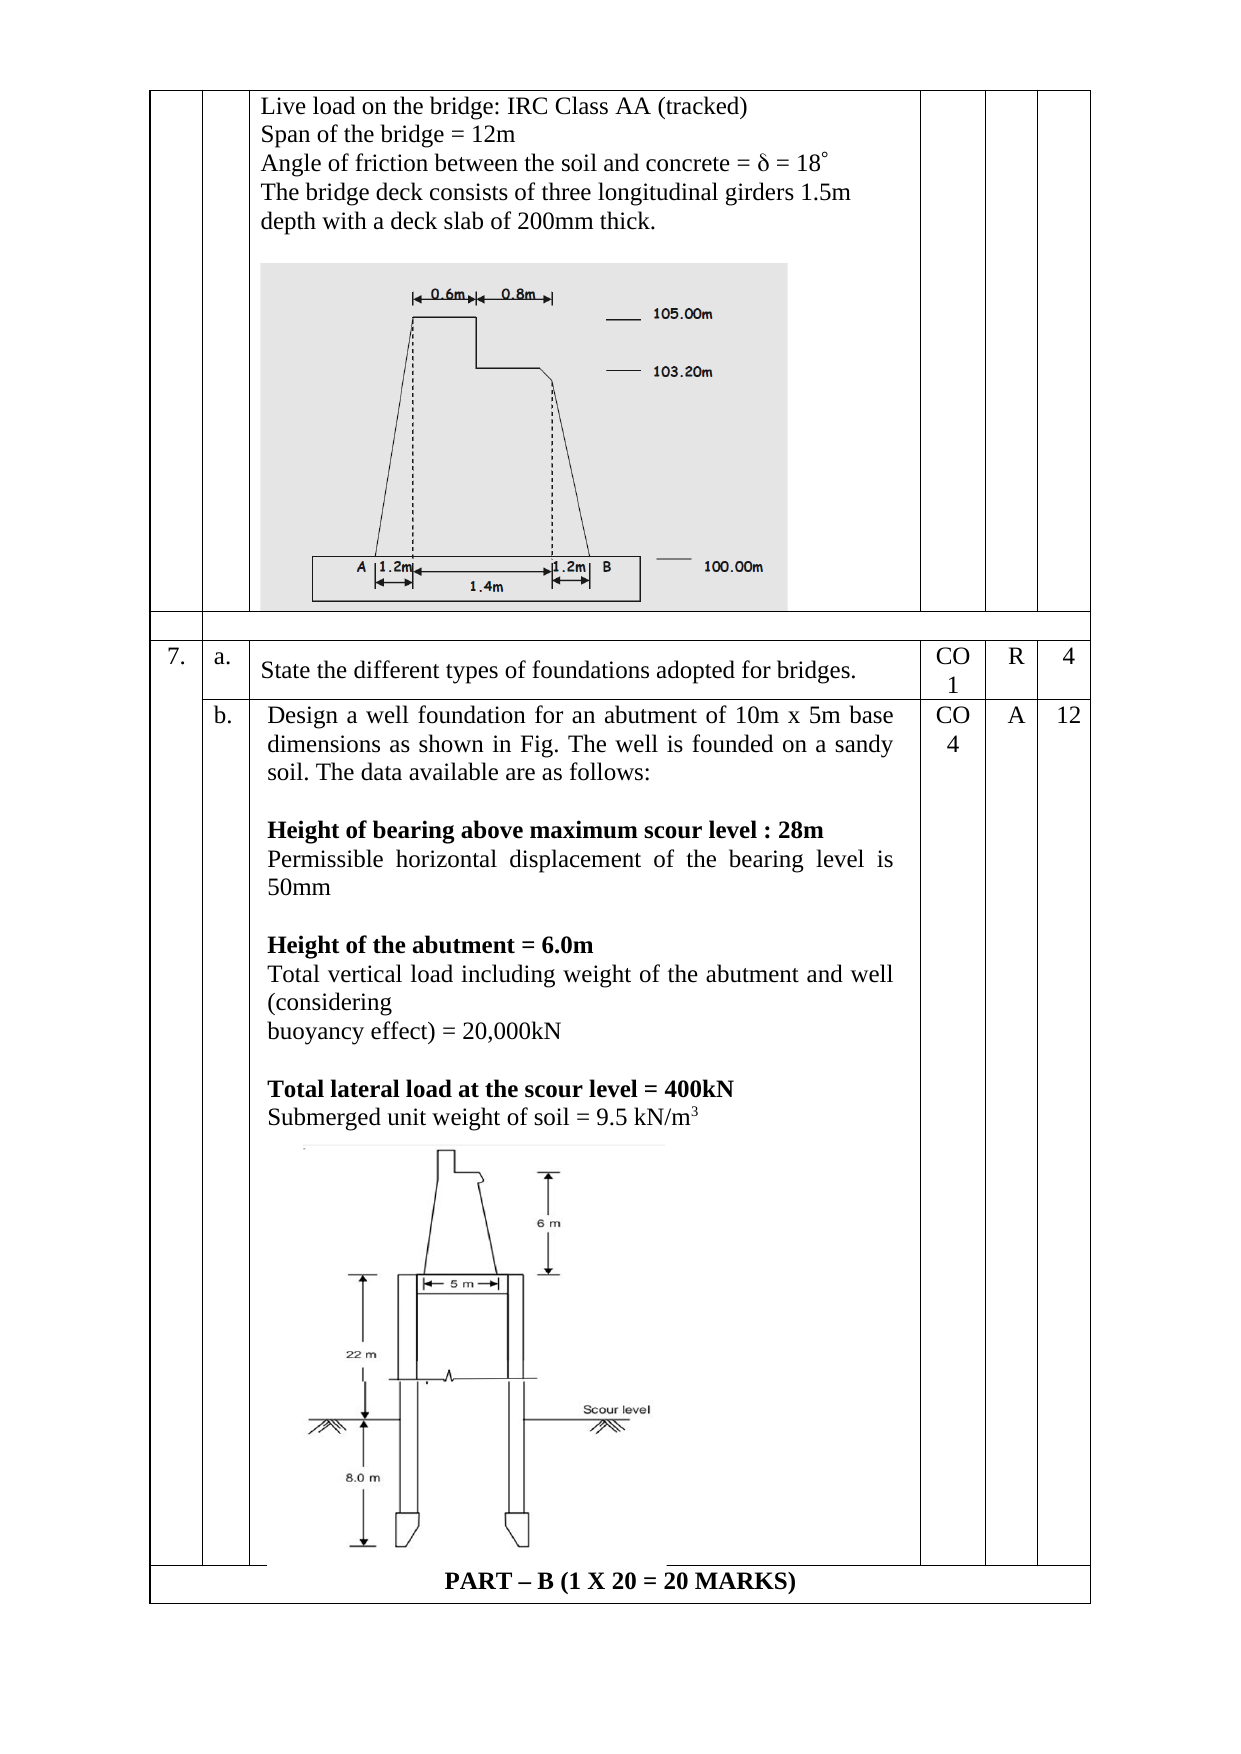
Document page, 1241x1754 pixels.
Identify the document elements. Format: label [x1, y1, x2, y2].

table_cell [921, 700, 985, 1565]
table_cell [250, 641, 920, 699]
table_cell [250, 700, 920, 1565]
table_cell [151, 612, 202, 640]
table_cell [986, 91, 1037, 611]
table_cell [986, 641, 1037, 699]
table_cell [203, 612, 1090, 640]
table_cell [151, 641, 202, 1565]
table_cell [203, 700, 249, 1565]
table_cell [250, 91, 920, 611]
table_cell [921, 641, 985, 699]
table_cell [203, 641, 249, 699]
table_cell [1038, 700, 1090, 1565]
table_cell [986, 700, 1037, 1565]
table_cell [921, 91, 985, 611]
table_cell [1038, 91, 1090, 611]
picture [267, 1131, 667, 1566]
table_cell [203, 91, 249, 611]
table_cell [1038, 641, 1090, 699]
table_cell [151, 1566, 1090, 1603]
